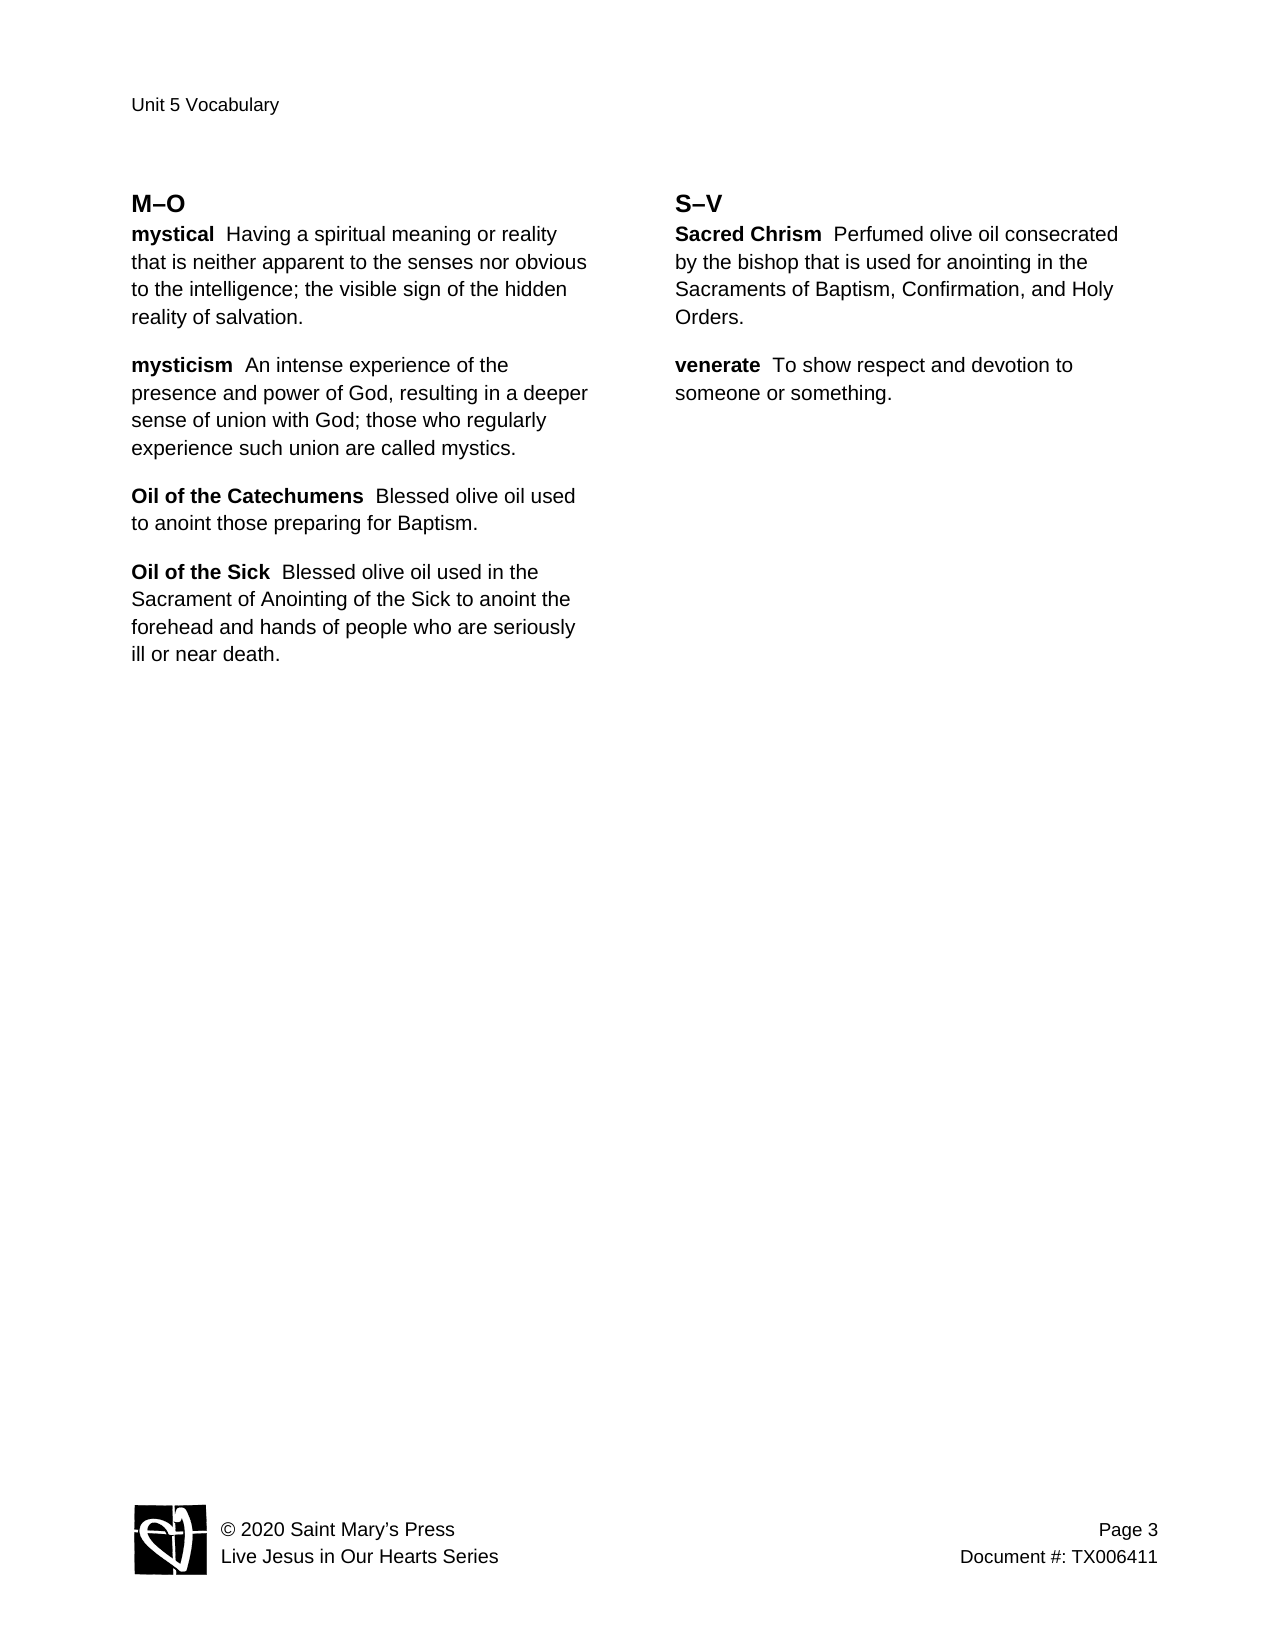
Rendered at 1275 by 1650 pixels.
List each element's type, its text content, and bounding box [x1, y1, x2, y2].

text mystical Having a spiritual meaning or reality that is neither apparent to the senses nor obvious to the intelligence; the visible sign of the hidden reality of salvation. [131, 222, 600, 328]
text S–V [675, 189, 1144, 218]
text M–O [131, 189, 600, 218]
text Oil of the Catechumens Blessed olive oil used to anoint those preparing for Baptism. [131, 484, 600, 535]
text mysticism An intense experience of the presence and power of God, resulting in a deeper sense of union with God; those who regularly experience such union are called mystics. [131, 353, 600, 459]
text Sacred Chrism Perfumed olive oil consecrated by the bishop that is used for anointing in the Sacraments of Baptism, Confirmation, and Holy Orders. [675, 222, 1144, 328]
text Oil of the Sick Blessed olive oil used in the Sacrament of Anointing of the Sick to anoint the forehead and hands of people who are seriously ill or near death. [131, 559, 600, 666]
text venerate To show respect and devotion to someone or something. [675, 353, 1144, 404]
